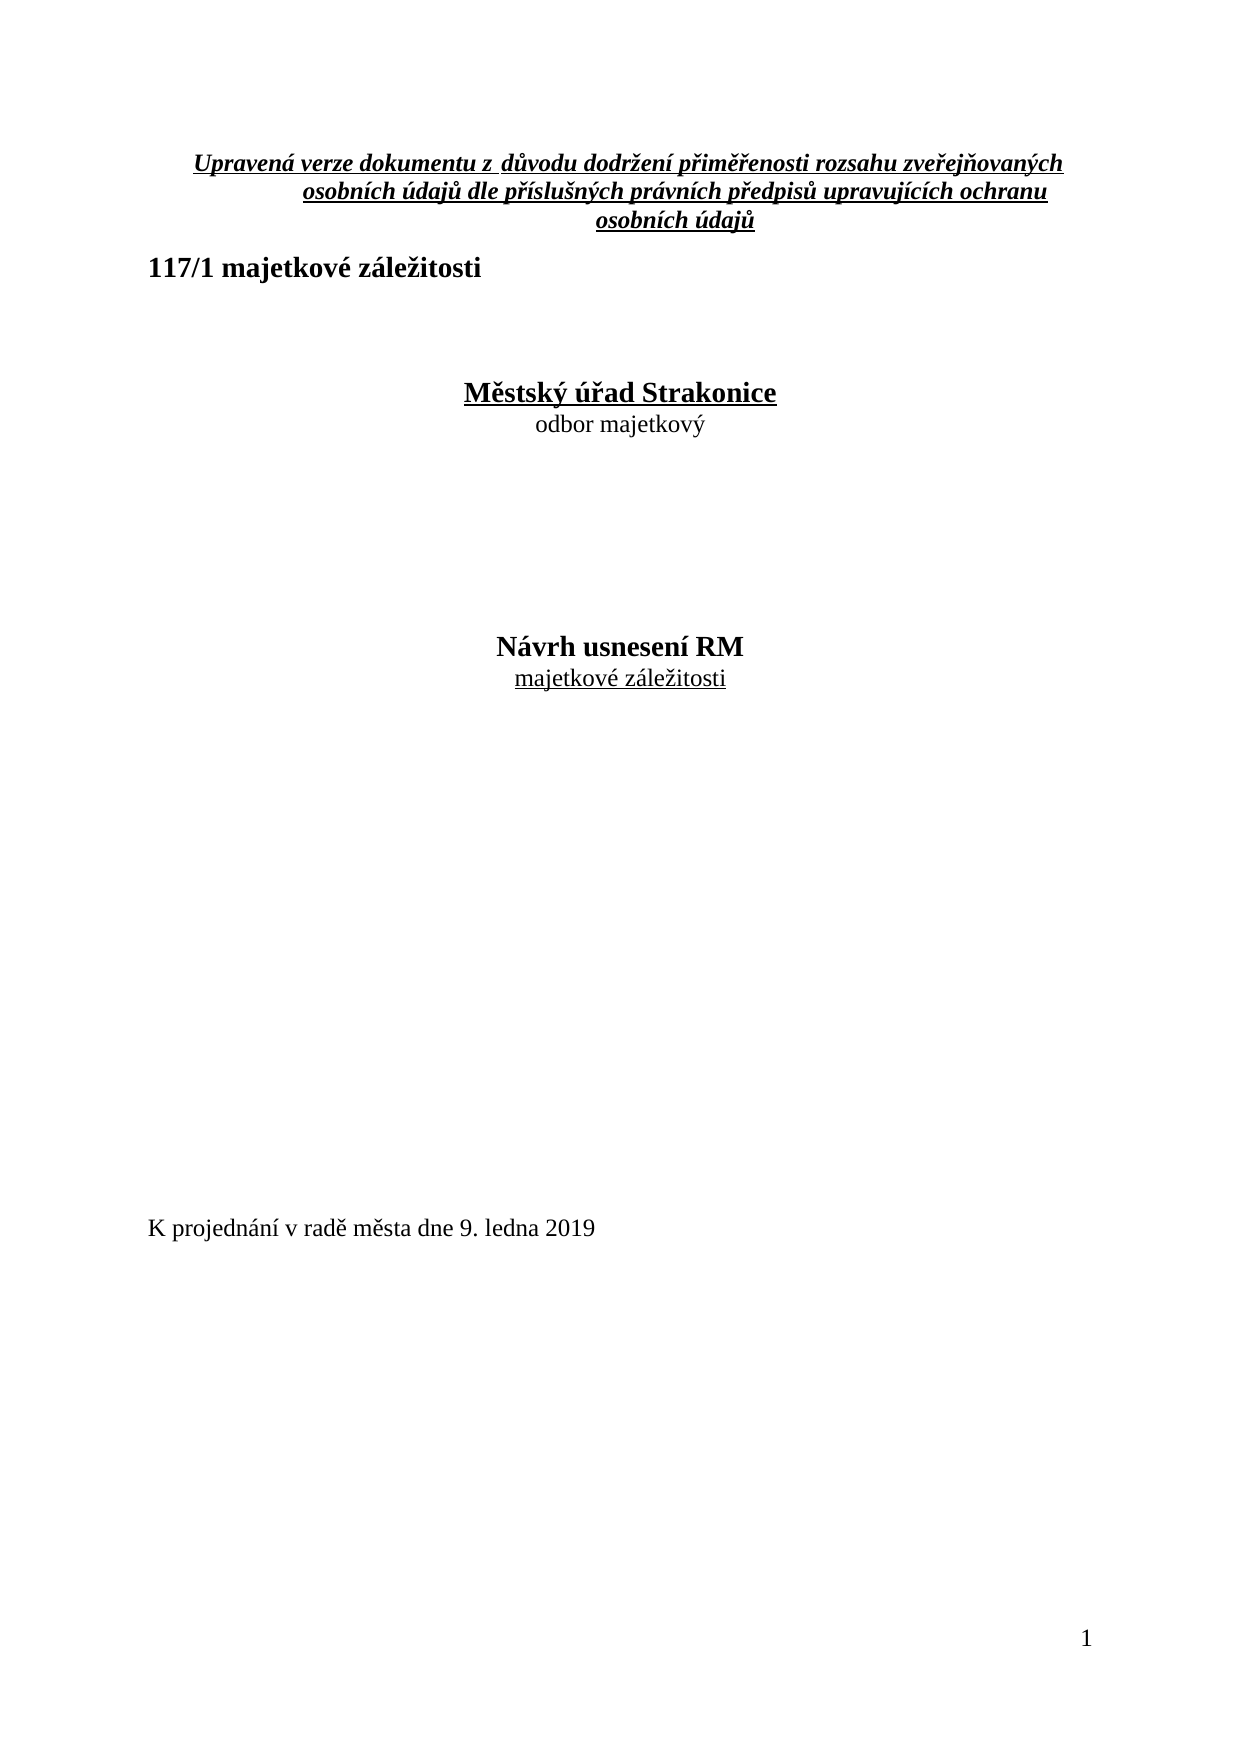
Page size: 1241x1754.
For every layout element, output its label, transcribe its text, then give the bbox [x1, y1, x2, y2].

text Městský úřad Strakonice [148, 375, 1093, 409]
text 117/1 majetkové záležitosti [148, 251, 1093, 284]
text Návrh usnesení RM [148, 629, 1093, 663]
text K projednání v radě města dne 9. ledna 2019 [148, 1213, 1093, 1242]
text majetkové záležitosti [148, 663, 1093, 691]
text Upravená verze dokumentu z důvodu dodržení přiměřenosti rozsahu zveřejňovaných osobních údajů dle příslušných právních předpisů upravujících ochranu osobních údajů [148, 148, 1093, 234]
text odbor majetkový [148, 409, 1093, 437]
